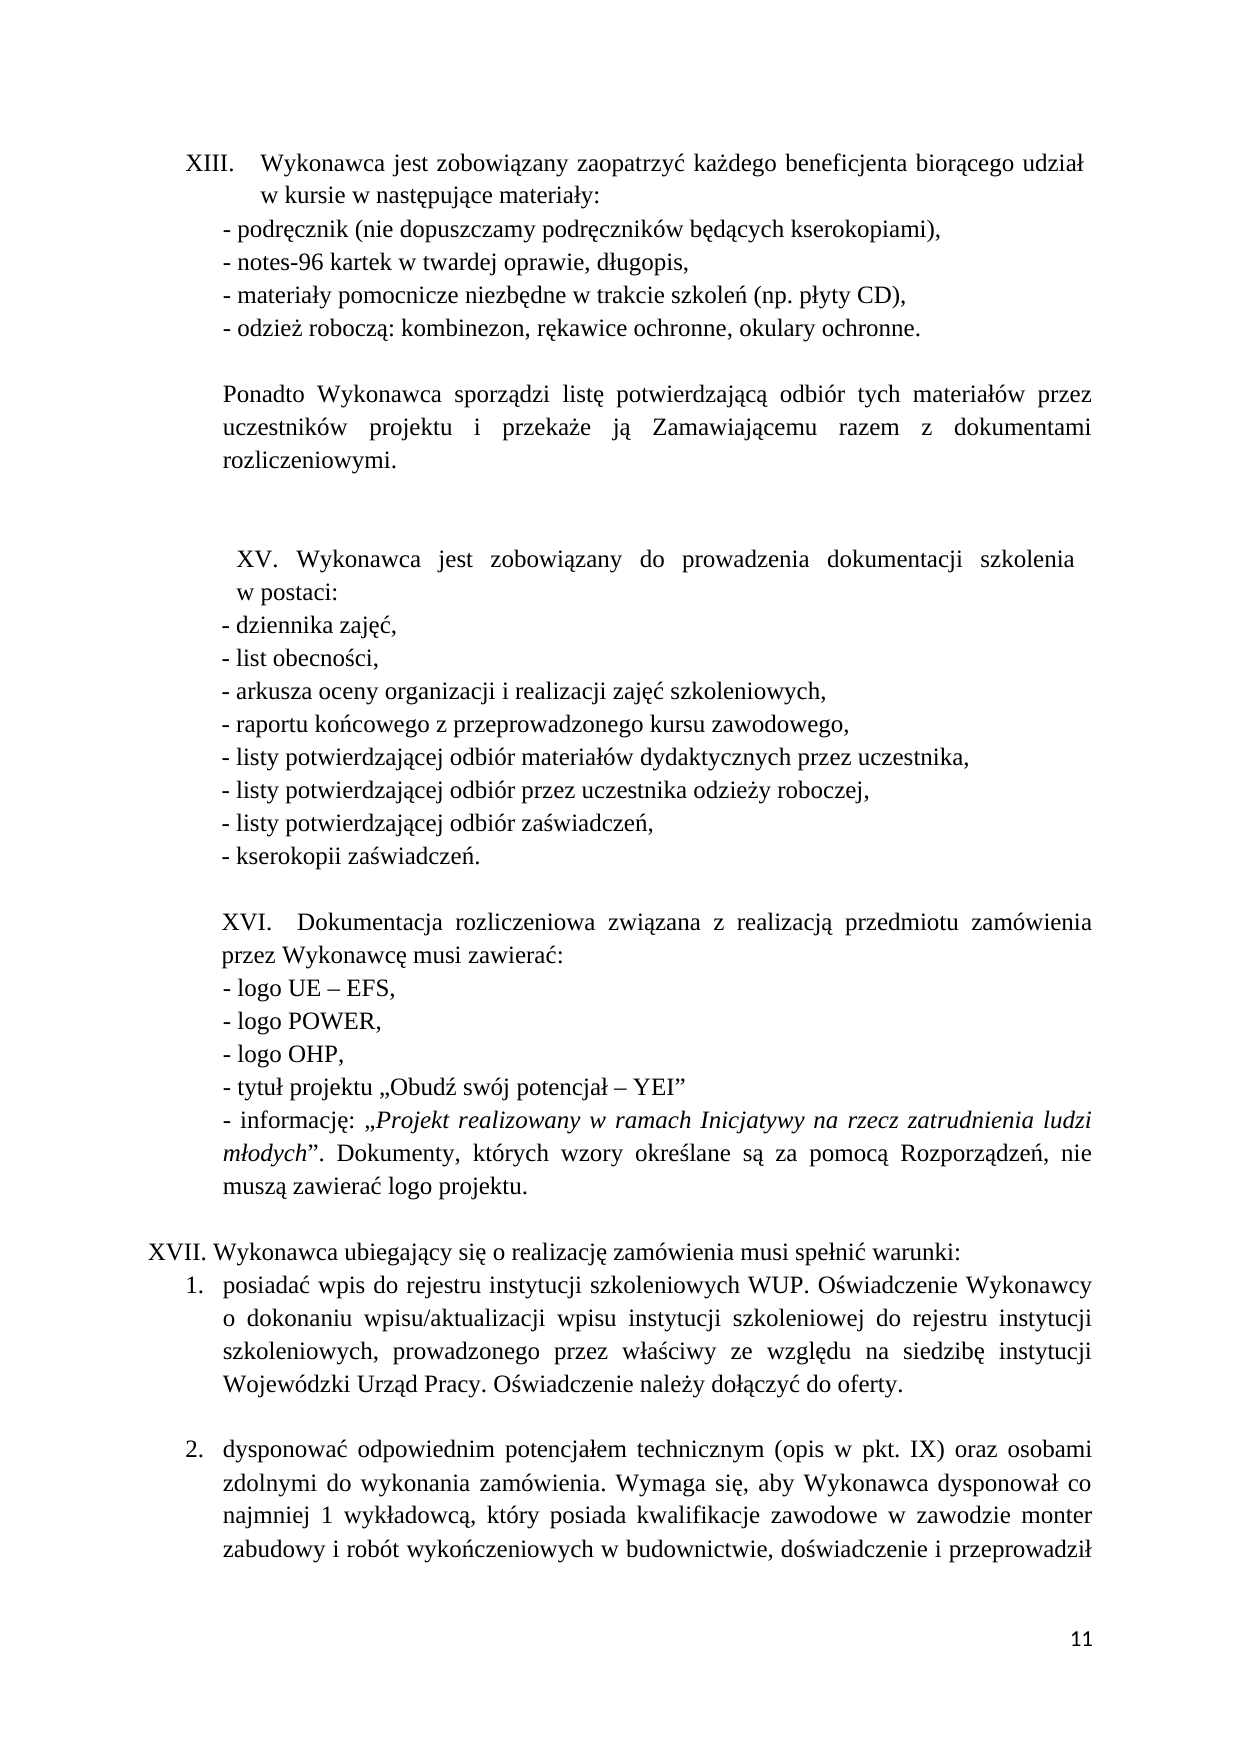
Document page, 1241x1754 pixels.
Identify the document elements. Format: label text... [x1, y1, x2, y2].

text - list obecności, [221, 643, 1093, 672]
text XV. Wykonawca jest zobowiązany do prowadzenia dokumentacji szkolenia w postaci: [236, 544, 1093, 606]
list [185, 1434, 1093, 1562]
text - odzież roboczą: kombinezon, rękawice ochronne, okulary ochronne. [223, 313, 1093, 341]
text - notes-96 kartek w twardej oprawie, długopis, [223, 247, 1093, 275]
list posiadać wpis do rejestru instytucji szkoleniowych WUP. Oświadczenie Wykonawcy o dokonaniu wpisu/aktualizacji wpisu instytucji szkoleniowej do rejestru instytucji szkoleniowych, prowadzonego przez właściwy ze względu na siedzibę instytucji Wojewódzki Urząd Pracy. Oświadczenie należy dołączyć do oferty. [185, 1270, 1093, 1398]
text XVI. Dokumentacja rozliczeniowa związana z realizacją przedmiotu zamówienia przez Wykonawcę musi zawierać: [221, 907, 1093, 969]
text - tytuł projektu „Obudź swój potencjał – YEI” [223, 1072, 1093, 1101]
text - logo POWER, [223, 1006, 1093, 1035]
text - kserokopii zaświadczeń. [221, 841, 1093, 870]
text - raportu końcowego z przeprowadzonego kursu zawodowego, [221, 709, 1093, 738]
text - arkusza oceny organizacji i realizacji zajęć szkoleniowych, [221, 676, 1093, 705]
text - materiały pomocnicze niezbędne w trakcie szkoleń (np. płyty CD), [223, 280, 1093, 308]
list Wykonawca jest zobowiązany zaopatrzyć każdego beneficjenta biorącego udział w kursie w następujące materiały: [185, 148, 1093, 209]
text - listy potwierdzającej odbiór materiałów dydaktycznych przez uczestnika, [221, 742, 1093, 771]
text - informację: „Projekt realizowany w ramach Inicjatywy na rzecz zatrudnienia ludzi młodych”. Dokumenty, których wzory określane są za pomocą Rozporządzeń, nie muszą zawierać logo projektu. [223, 1105, 1093, 1200]
text - listy potwierdzającej odbiór przez uczestnika odzieży roboczej, [221, 775, 1093, 804]
text - listy potwierdzającej odbiór zaświadczeń, [221, 808, 1093, 837]
text - logo OHP, [223, 1039, 1093, 1068]
text Ponadto Wykonawca sporządzi listę potwierdzającą odbiór tych materiałów przez uczestników projektu i przekaże ją Zamawiającemu razem z dokumentami rozliczeniowymi. [223, 379, 1093, 473]
text XVII. Wykonawca ubiegający się o realizację zamówienia musi spełnić warunki: [148, 1237, 1093, 1266]
text - logo UE – EFS, [223, 973, 1093, 1002]
text - dziennika zajęć, [221, 610, 1093, 639]
text - podręcznik (nie dopuszczamy podręczników będących kserokopiami), [223, 214, 1093, 242]
